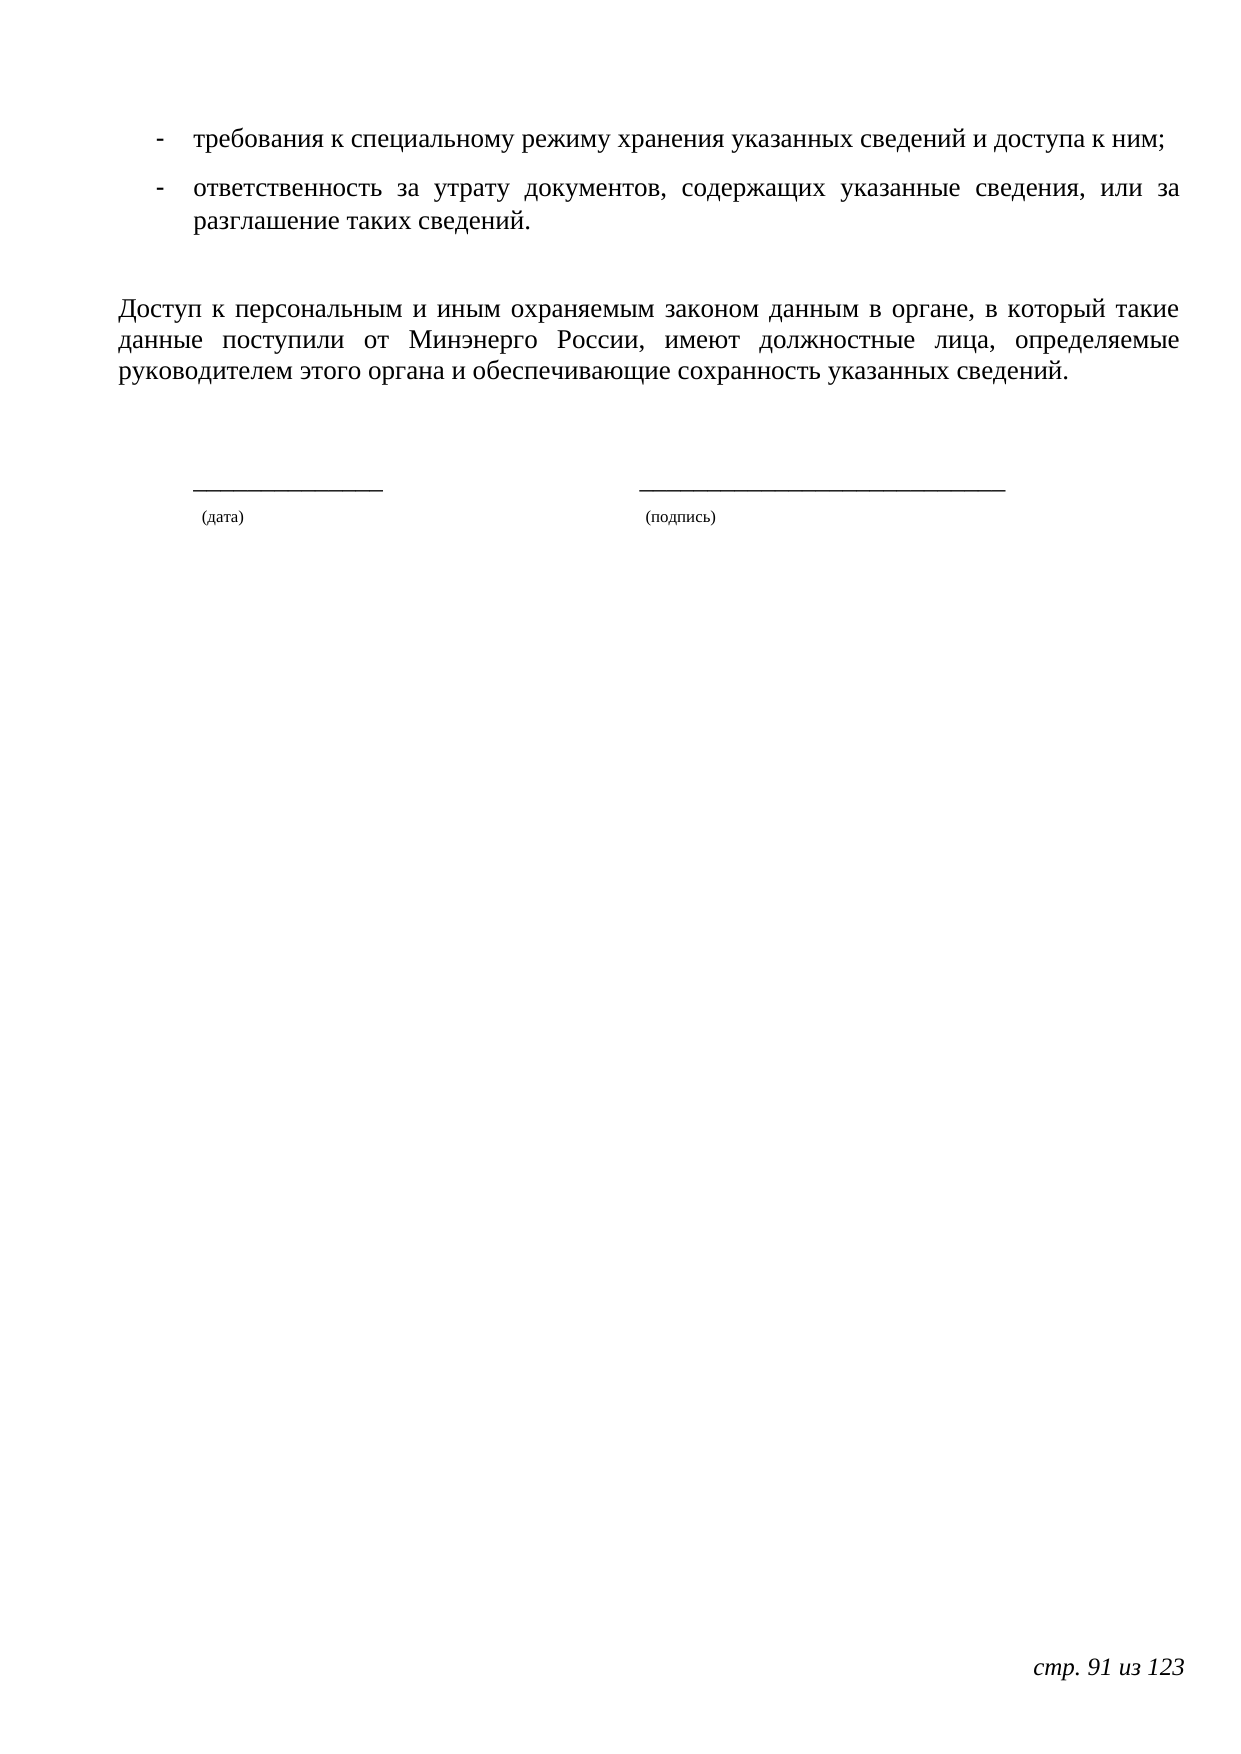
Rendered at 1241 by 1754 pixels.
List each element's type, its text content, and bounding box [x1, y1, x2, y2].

text ______________ ___________________________ [193, 463, 1181, 494]
list ответственность за утрату документов, содержащих указанные сведения, или за разглашение таких сведений. [156, 167, 1181, 236]
text Доступ к персональным и иным охраняемым законом данным в органе, в который такие данные поступили от Минэнерго России, имеют должностные лица, определяемые руководителем этого органа и обеспечивающие сохранность указанных сведений. [118, 292, 1181, 385]
text (дата) (подпись) [134, 506, 1181, 540]
list требования к специальному режиму хранения указанных сведений и доступа к ним; [156, 118, 1181, 155]
